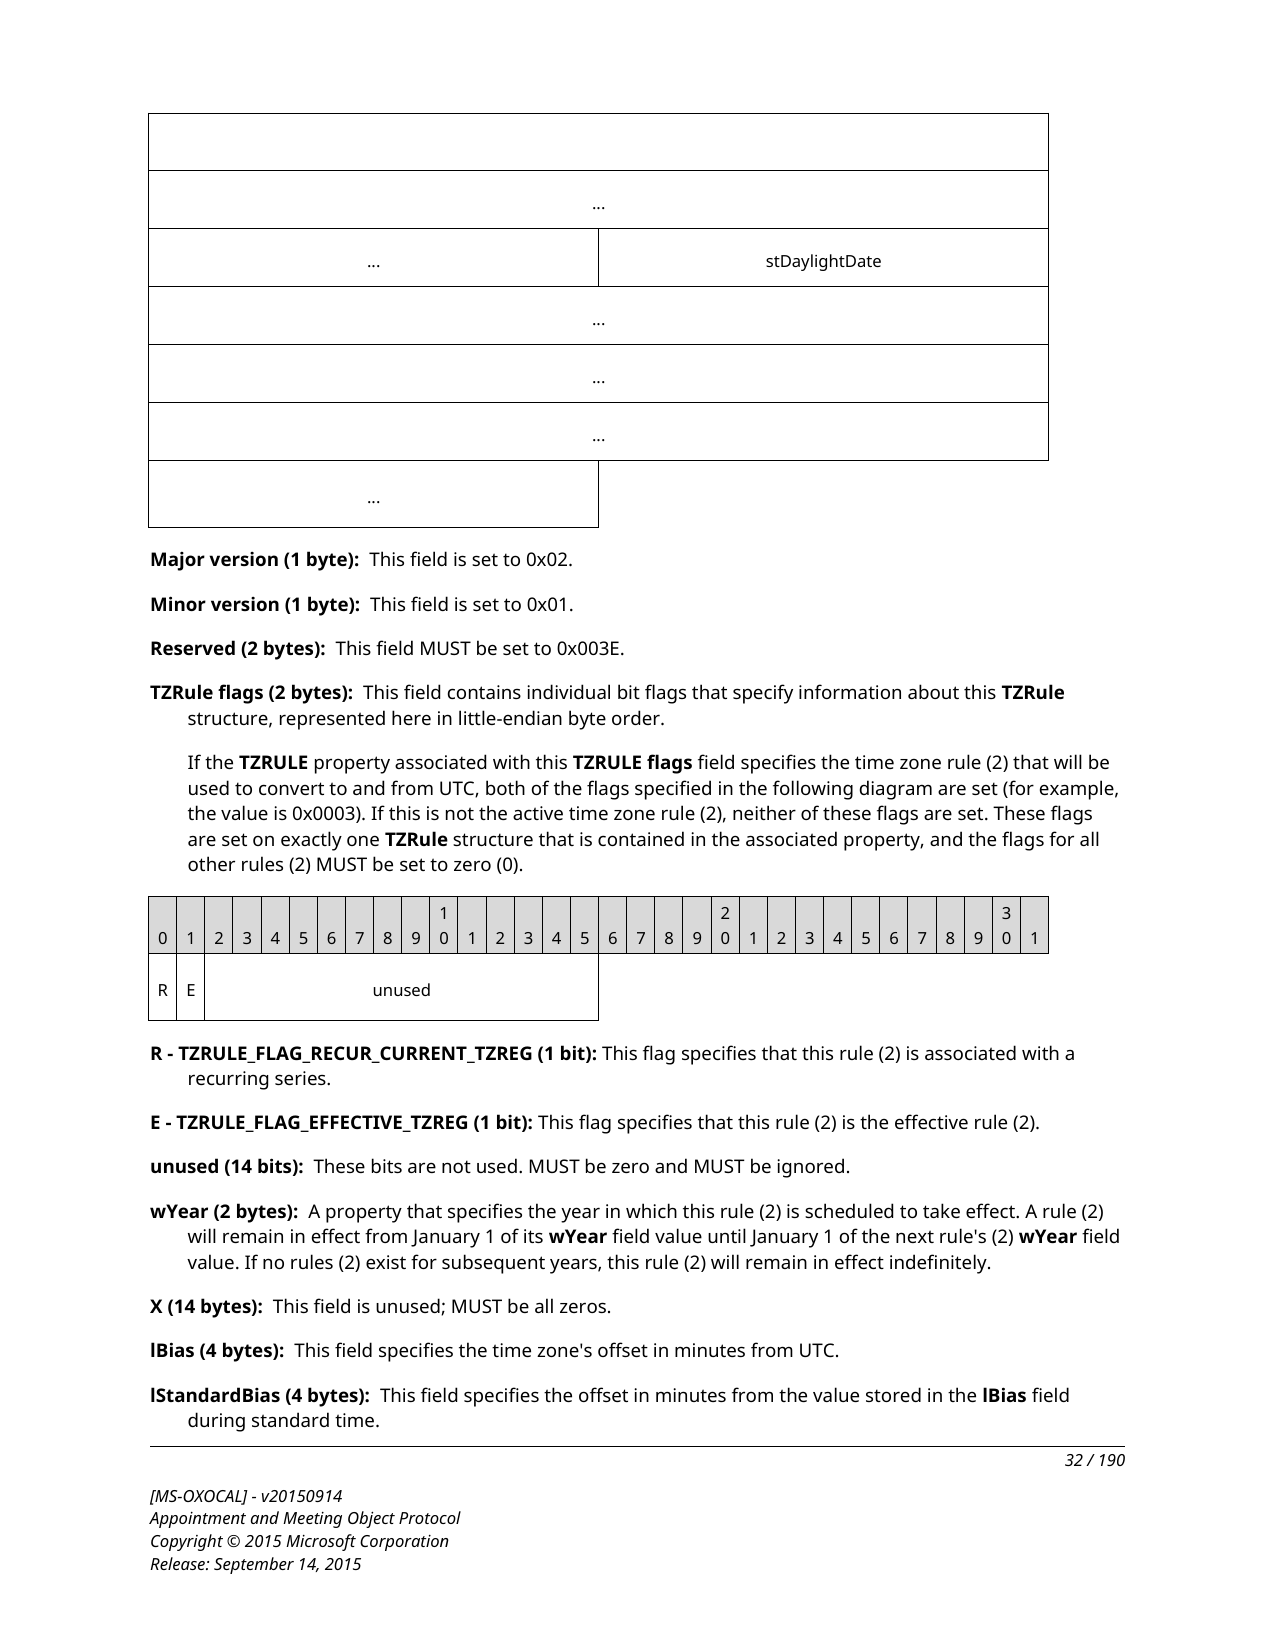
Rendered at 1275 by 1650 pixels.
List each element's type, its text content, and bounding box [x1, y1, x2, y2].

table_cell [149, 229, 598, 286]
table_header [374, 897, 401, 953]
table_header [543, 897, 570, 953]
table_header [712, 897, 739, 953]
text Reserved (2 bytes): This field MUST be set to 0x003E. [150, 635, 1125, 661]
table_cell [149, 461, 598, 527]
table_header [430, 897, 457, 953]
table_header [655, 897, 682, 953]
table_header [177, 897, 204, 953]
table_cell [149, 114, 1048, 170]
text E - TZRULE_FLAG_EFFECTIVE_TZREG (1 bit): This flag specifies that this rule (2) is the effective rule (2). [150, 1109, 1125, 1135]
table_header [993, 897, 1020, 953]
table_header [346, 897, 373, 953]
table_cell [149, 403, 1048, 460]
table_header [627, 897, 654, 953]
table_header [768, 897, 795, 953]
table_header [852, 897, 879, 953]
text If the TZRULE property associated with this TZRULE flags field specifies the time zone rule (2) that will be used to convert to and from UTC, both of the flags specified in the following diagram are set (for example, the value is 0x0003). If this is not the active time zone rule (2), neither of these flags are set. These flags are set on exactly one TZRule structure that is contained in the associated property, and the flags for all other rules (2) MUST be set to zero (0). [187, 749, 1125, 877]
text wYear (2 bytes): A property that specifies the year in which this rule (2) is scheduled to take effect. A rule (2) will remain in effect from January 1 of its wYear field value until January 1 of the next rule's (2) wYear field value. If no rules (2) exist for subsequent years, this rule (2) will remain in effect indefinitely. [150, 1198, 1125, 1275]
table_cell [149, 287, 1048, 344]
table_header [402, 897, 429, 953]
text lStandardBias (4 bytes): This field specifies the offset in minutes from the value stored in the lBias field during standard time. [150, 1382, 1125, 1433]
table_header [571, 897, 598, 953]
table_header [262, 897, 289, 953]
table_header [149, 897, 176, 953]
text X (14 bytes): This field is unused; MUST be all zeros. [150, 1293, 1125, 1319]
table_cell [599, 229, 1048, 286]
text TZRule flags (2 bytes): This field contains individual bit flags that specify information about this TZRule structure, represented here in little-endian byte order. [150, 679, 1125, 731]
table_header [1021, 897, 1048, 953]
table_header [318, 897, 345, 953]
text R - TZRULE_FLAG_RECUR_CURRENT_TZREG (1 bit): This flag specifies that this rule (2) is associated with a recurring series. [150, 1040, 1125, 1091]
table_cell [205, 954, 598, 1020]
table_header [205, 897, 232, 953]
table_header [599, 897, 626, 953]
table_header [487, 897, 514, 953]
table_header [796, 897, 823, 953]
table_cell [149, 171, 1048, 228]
text unused (14 bits): These bits are not used. MUST be zero and MUST be ignored. [150, 1154, 1125, 1179]
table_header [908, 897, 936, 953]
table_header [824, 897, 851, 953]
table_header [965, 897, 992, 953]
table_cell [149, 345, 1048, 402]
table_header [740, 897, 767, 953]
text lBias (4 bytes): This field specifies the time zone's offset in minutes from UTC. [150, 1338, 1125, 1363]
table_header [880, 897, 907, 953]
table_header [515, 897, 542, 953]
text Major version (1 byte): This field is set to 0x02. [150, 547, 1125, 572]
text Minor version (1 byte): This field is set to 0x01. [150, 591, 1125, 617]
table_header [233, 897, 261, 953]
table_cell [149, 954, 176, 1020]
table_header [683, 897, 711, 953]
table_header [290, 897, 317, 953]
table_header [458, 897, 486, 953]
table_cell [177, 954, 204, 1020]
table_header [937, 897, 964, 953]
